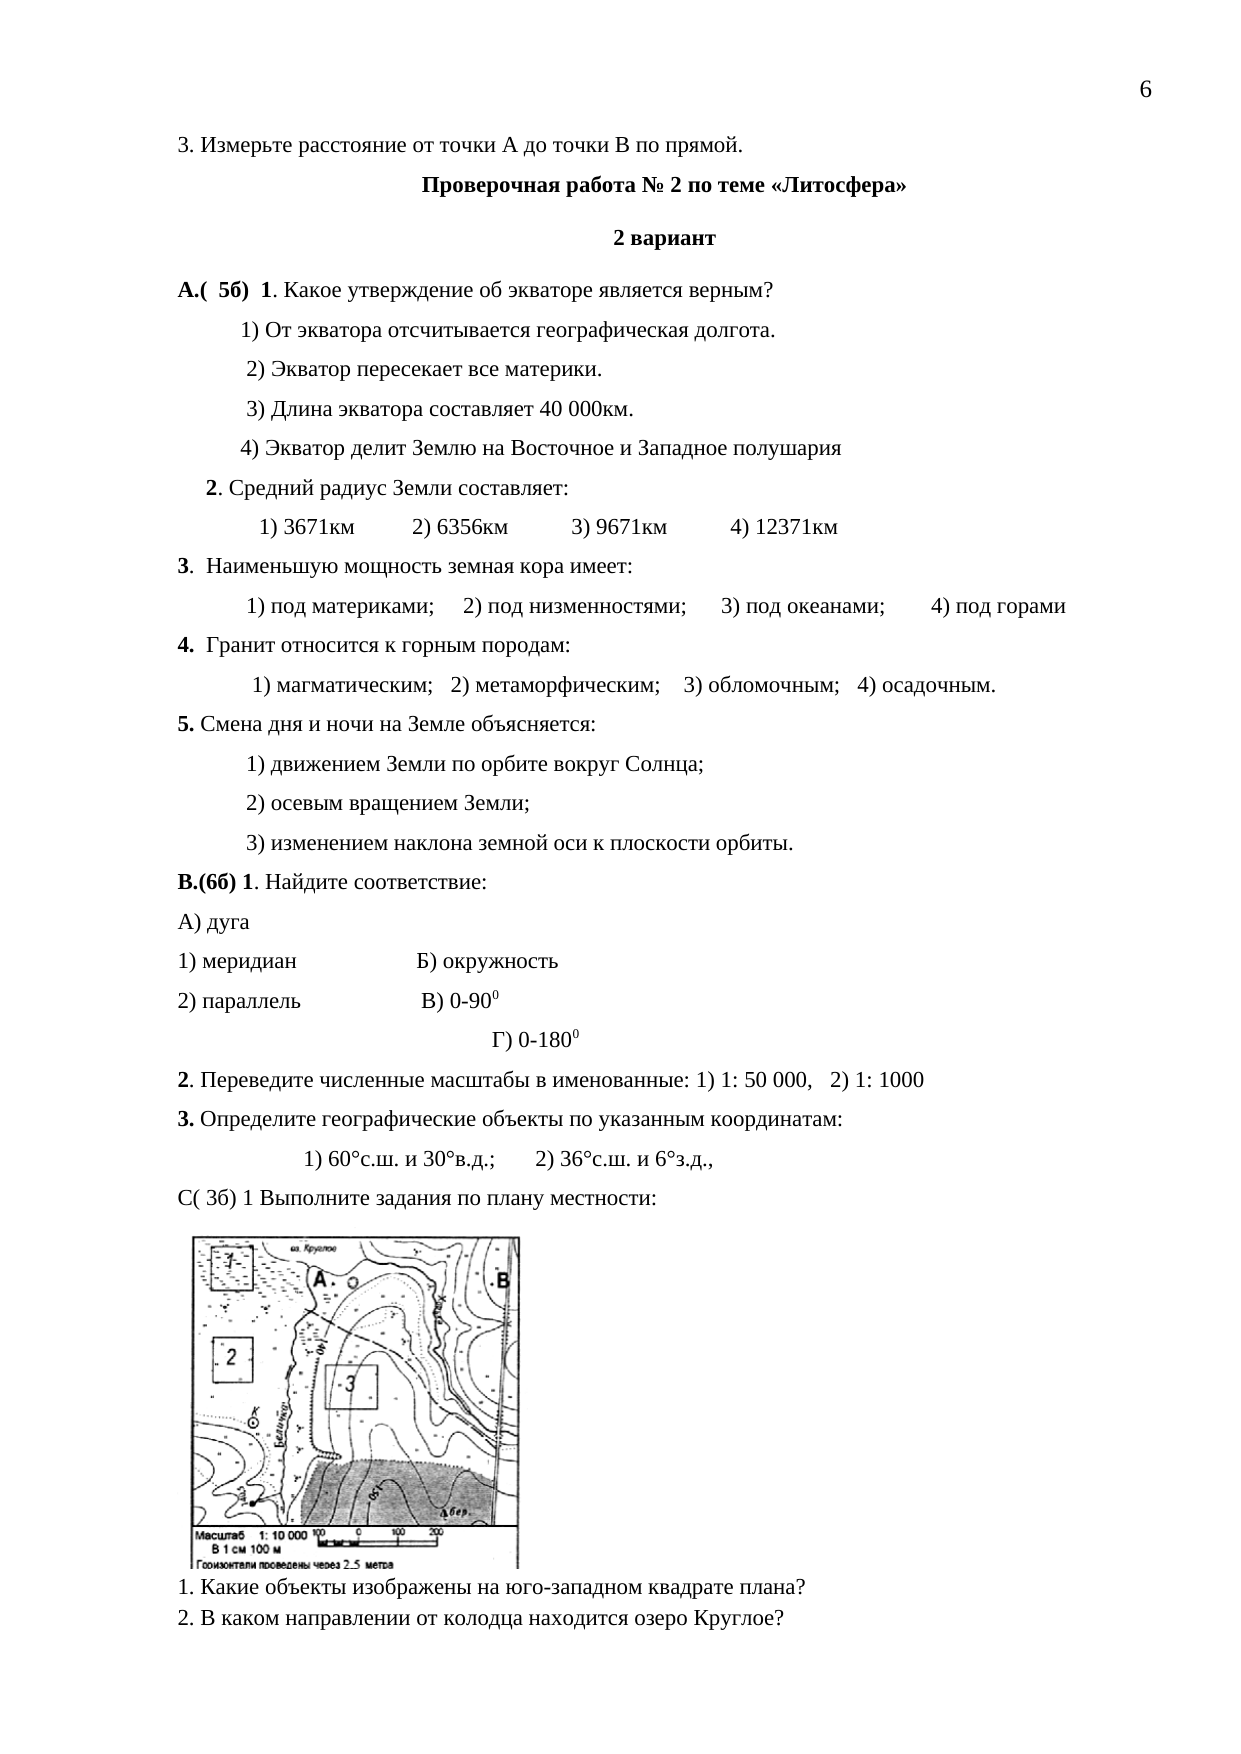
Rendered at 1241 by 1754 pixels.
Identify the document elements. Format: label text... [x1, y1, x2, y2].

text С( 3б) 1 Выполните задания по плану местности: [177, 1184, 1152, 1211]
text 2. В каком направлении от колодца находится озеро Круглое? [177, 1603, 1152, 1630]
text 2. Переведите численные масштабы в именованные: 1) 1: 50 000, 2) 1: 1000 [177, 1066, 1152, 1092]
text 3) изменением наклона земной оси к плоскости орбиты. [177, 829, 1152, 855]
text 4) Экватор делит Землю на Восточное и Западное полушария [177, 434, 1152, 461]
text 1) От экватора отсчитывается географическая долгота. [177, 316, 1152, 342]
text 3. Наименьшую мощность земная кора имеет: [177, 553, 1152, 579]
text 5. Смена дня и ночи на Земле объясняется: [177, 711, 1152, 737]
text 1. Какие объекты изображены на юго-западном квадрате плана? [177, 1573, 1152, 1600]
text 2) параллель В) 0-900 [177, 987, 1152, 1013]
text Г) 0-1800 [177, 1026, 1152, 1053]
text 1) магматическим; 2) метаморфическим; 3) обломочным; 4) осадочным. [246, 671, 1152, 697]
text В.(6б) 1. Найдите соответствие: [177, 868, 1152, 895]
text А.( 5б) 1. Какое утверждение об экваторе является верным? [177, 276, 1152, 303]
text 1) меридиан Б) окружность [177, 947, 1152, 974]
text 1) под материками; 2) под низменностями; 3) под океанами; 4) под горами [177, 592, 1152, 618]
text А) дуга [177, 908, 1152, 934]
text 2) осевым вращением Земли; [177, 789, 1152, 816]
text 4. Гранит относится к горным породам: [177, 632, 1152, 658]
text 1) движением Земли по орбите вокруг Солнца; [177, 750, 1152, 776]
text Проверочная работа № 2 по теме «Литосфера» [177, 171, 1152, 197]
text 3) Длина экватора составляет 40 000км. [246, 395, 1152, 421]
text 2 вариант [177, 223, 1152, 250]
text 1) 3671км 2) 6356км 3) 9671км 4) 12371км [246, 513, 1152, 539]
text 1) 60°с.ш. и 30°в.д.; 2) 36°с.ш. и 6°з.д., [246, 1145, 1152, 1171]
text 2. Средний радиус Земли составляет: [177, 474, 1152, 500]
text 3. Измерьте расстояние от точки А до точки В по прямой. [177, 131, 1152, 158]
text 3. Определите географические объекты по указанным координатам: [177, 1105, 1152, 1132]
text 2) Экватор пересекает все материки. [246, 355, 1152, 382]
